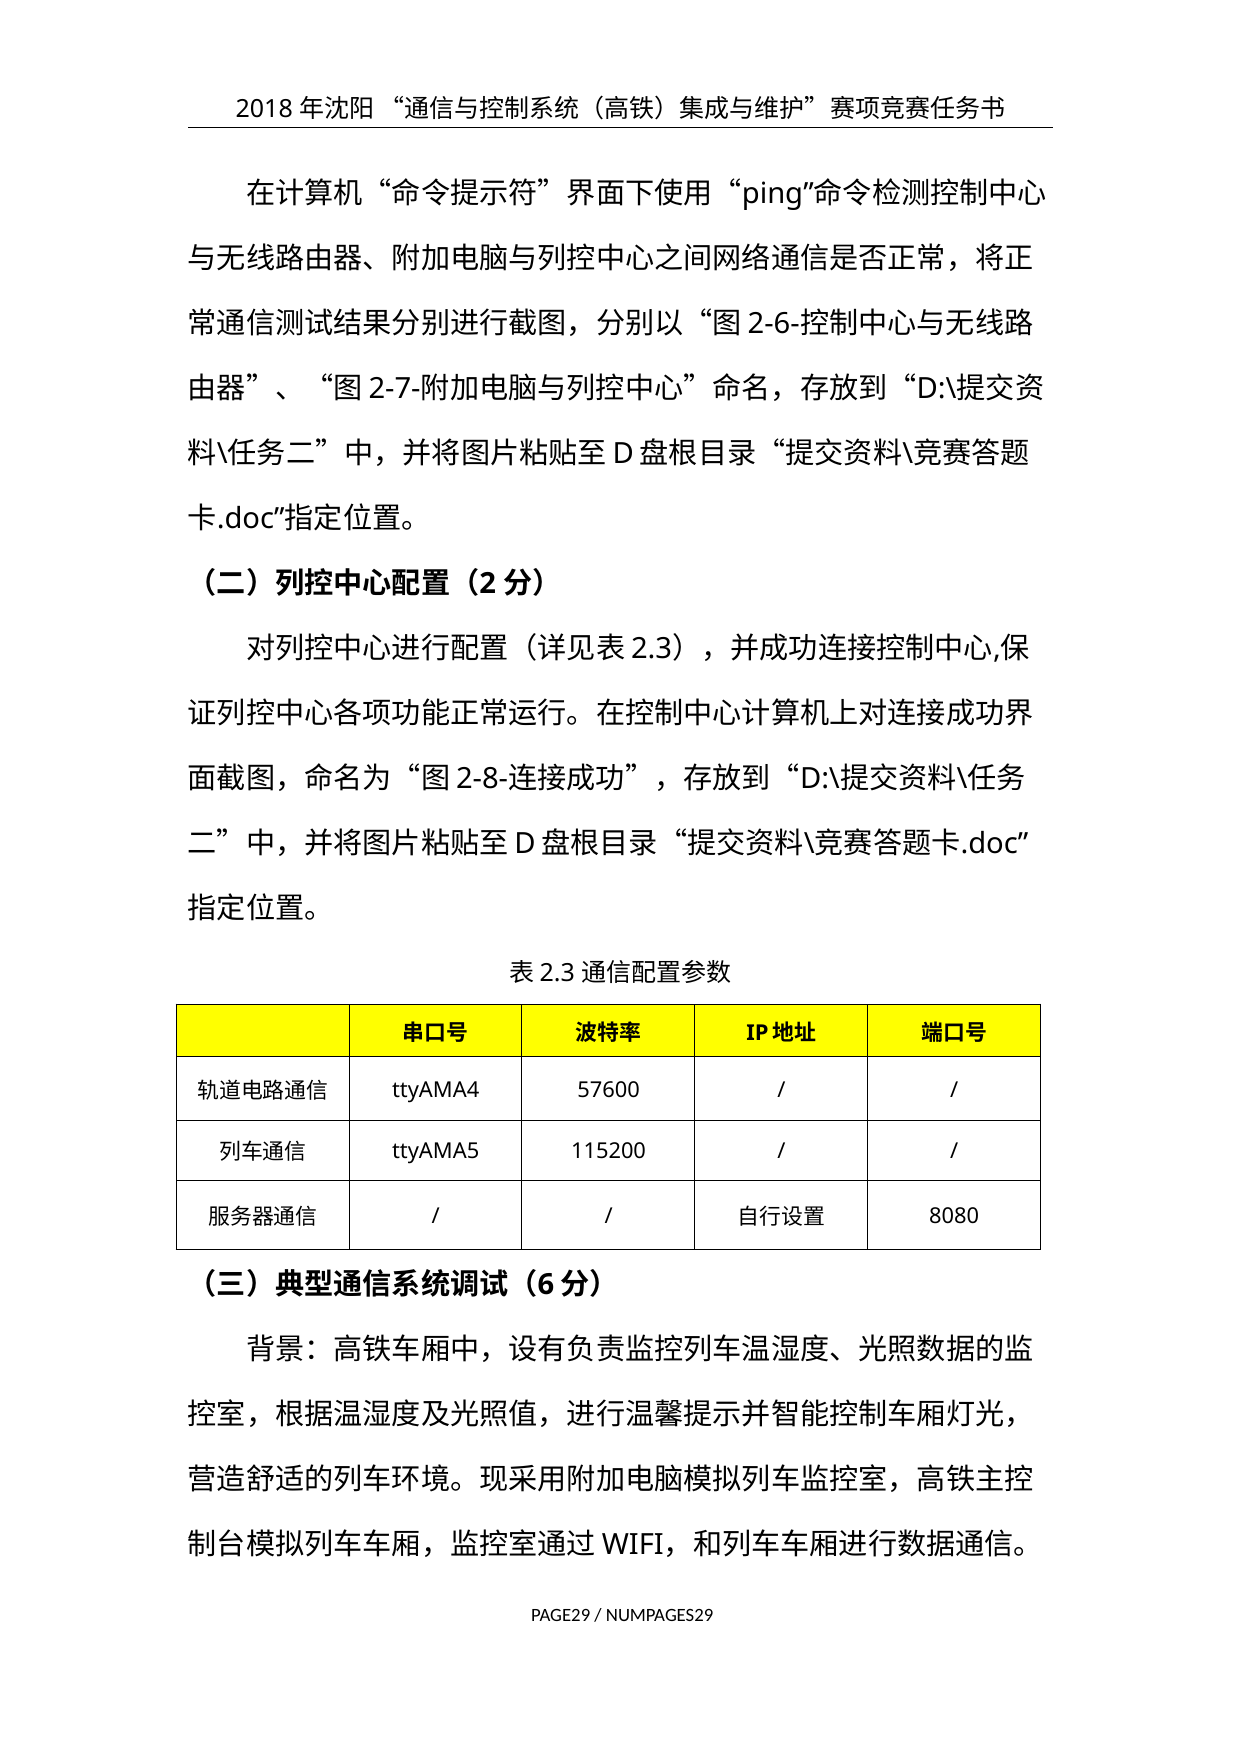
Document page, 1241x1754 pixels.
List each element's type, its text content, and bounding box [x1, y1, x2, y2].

table_header IP地址 [695, 1005, 867, 1056]
text 表2.3 通信配置参数 [187, 938, 1053, 1003]
text （二）列控中心配置（2 分） [187, 548, 1053, 613]
table_cell 8080 [868, 1181, 1040, 1248]
table_cell / [868, 1121, 1040, 1179]
table_header 端口号 [868, 1005, 1040, 1056]
table_header 波特率 [522, 1005, 694, 1056]
table_cell 自行设置 [695, 1181, 867, 1248]
table_header 串口号 [350, 1005, 521, 1056]
text （三）典型通信系统调试（6分） [187, 1249, 1053, 1314]
table_cell 服务器通信 [177, 1181, 349, 1248]
table_cell 轨道电路通信 [177, 1057, 349, 1120]
table_cell ttyAMA5 [350, 1121, 521, 1179]
table_cell 115200 [522, 1121, 694, 1179]
text 在计算机“命令提示符”界面下使用“ping”命令检测控制中心与无线路由器、附加电脑与列控中心之间网络通信是否正常，将正常通信测试结果分别进行截图，分别以“图2-6-控制中心与无线路由器”、“图2-7-附加电脑与列控中心”命名，存放到“D:\提交资料\任务二”中，并将图片粘贴至D盘根目录“提交资料\竞赛答题卡.doc”指定位置。 [187, 158, 1053, 548]
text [187, 1314, 1053, 1574]
table_cell 列车通信 [177, 1121, 349, 1179]
text 对列控中心进行配置（详见表2.3），并成功连接控制中心,保证列控中心各项功能正常运行。在控制中心计算机上对连接成功界面截图，命名为“图2-8-连接成功”，存放到“D:\提交资料\任务二”中，并将图片粘贴至D盘根目录“提交资料\竞赛答题卡.doc”指定位置。 [187, 613, 1053, 938]
table_cell ttyAMA4 [350, 1057, 521, 1120]
table_header [177, 1005, 349, 1056]
table_cell / [695, 1057, 867, 1120]
table_cell 57600 [522, 1057, 694, 1120]
table_cell / [695, 1121, 867, 1179]
table_cell / [522, 1181, 694, 1248]
table_cell / [350, 1181, 521, 1248]
table_cell / [868, 1057, 1040, 1120]
